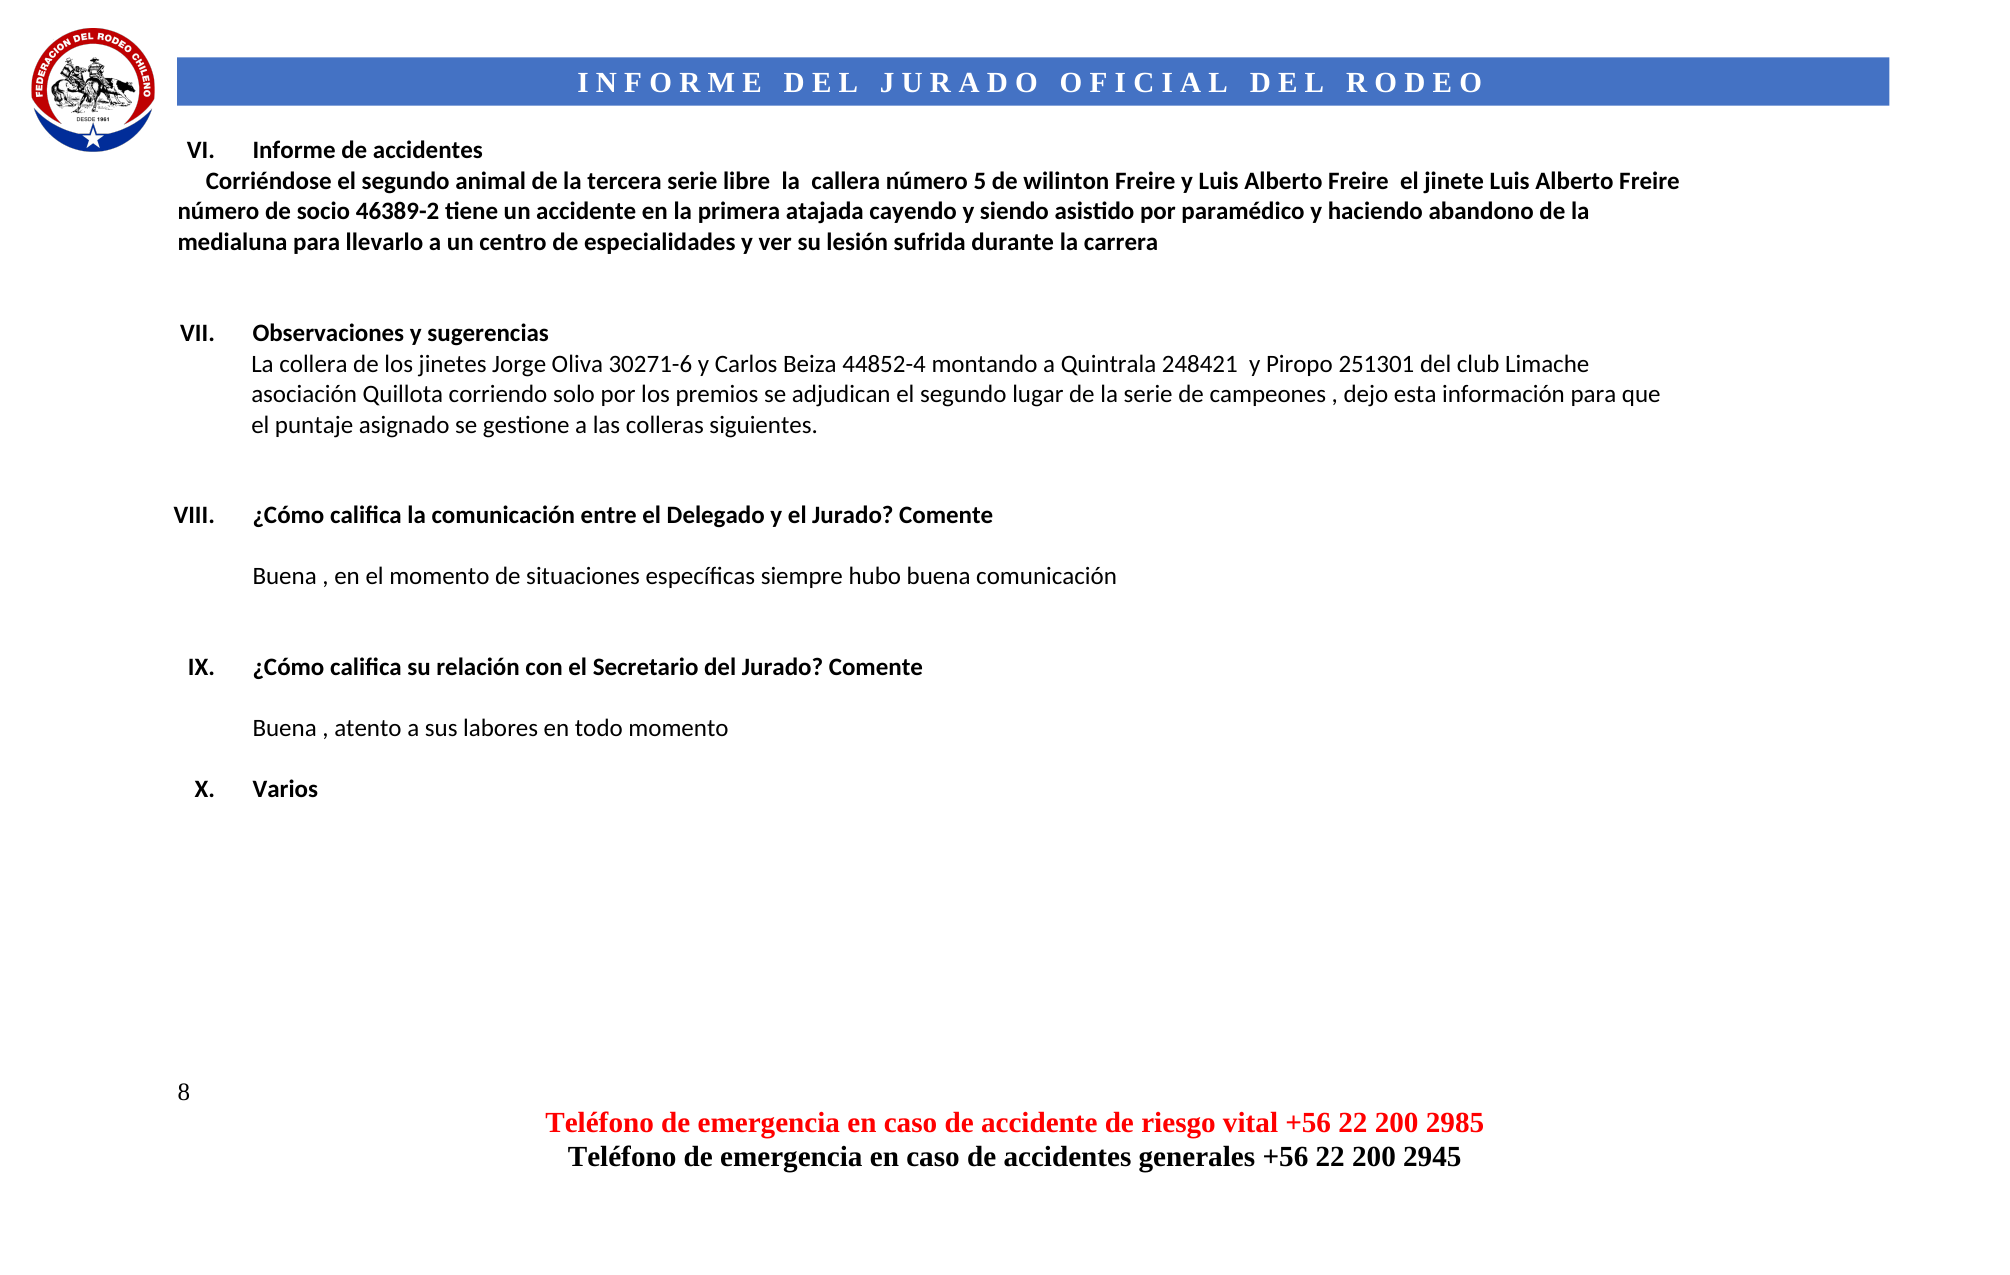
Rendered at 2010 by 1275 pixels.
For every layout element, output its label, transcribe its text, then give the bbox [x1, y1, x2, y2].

list Varios [215, 774, 1683, 804]
list Buena , atento a sus labores en todo momento [252, 713, 1683, 743]
text Buena , en el momento de situaciones específicas siempre hubo buena comunicación [252, 560, 1683, 591]
list Observaciones y sugerencias [215, 318, 1683, 348]
list Informe de accidentes [215, 134, 1683, 165]
list ¿Cómo califica la comunicación entre el Delegado y el Jurado? Comente [215, 499, 1683, 529]
text La collera de los jinetes Jorge Oliva 30271-6 y Carlos Beiza 44852-4 montando a Quintrala 248421 y Piropo 251301 del club Limache asociación Quillota corriendo solo por los premios se adjudican el segundo lugar de la serie de campeones , dejo esta información para que el puntaje asignado se gestione a las colleras siguientes. [251, 348, 1683, 440]
picture [31, 28, 155, 152]
text Corriéndose el segundo animal de la tercera serie libre la callera número 5 de wilinton Freire y Luis Alberto Freire el jinete Luis Alberto Freire número de socio 46389-2 tiene un accidente en la primera atajada cayendo y siendo asistido por paramédico y haciendo abandono de la medialuna para llevarlo a un centro de especialidades y ver su lesión sufrida durante la carrera [177, 165, 1683, 257]
list ¿Cómo califica su relación con el Secretario del Jurado? Comente [215, 652, 1683, 682]
